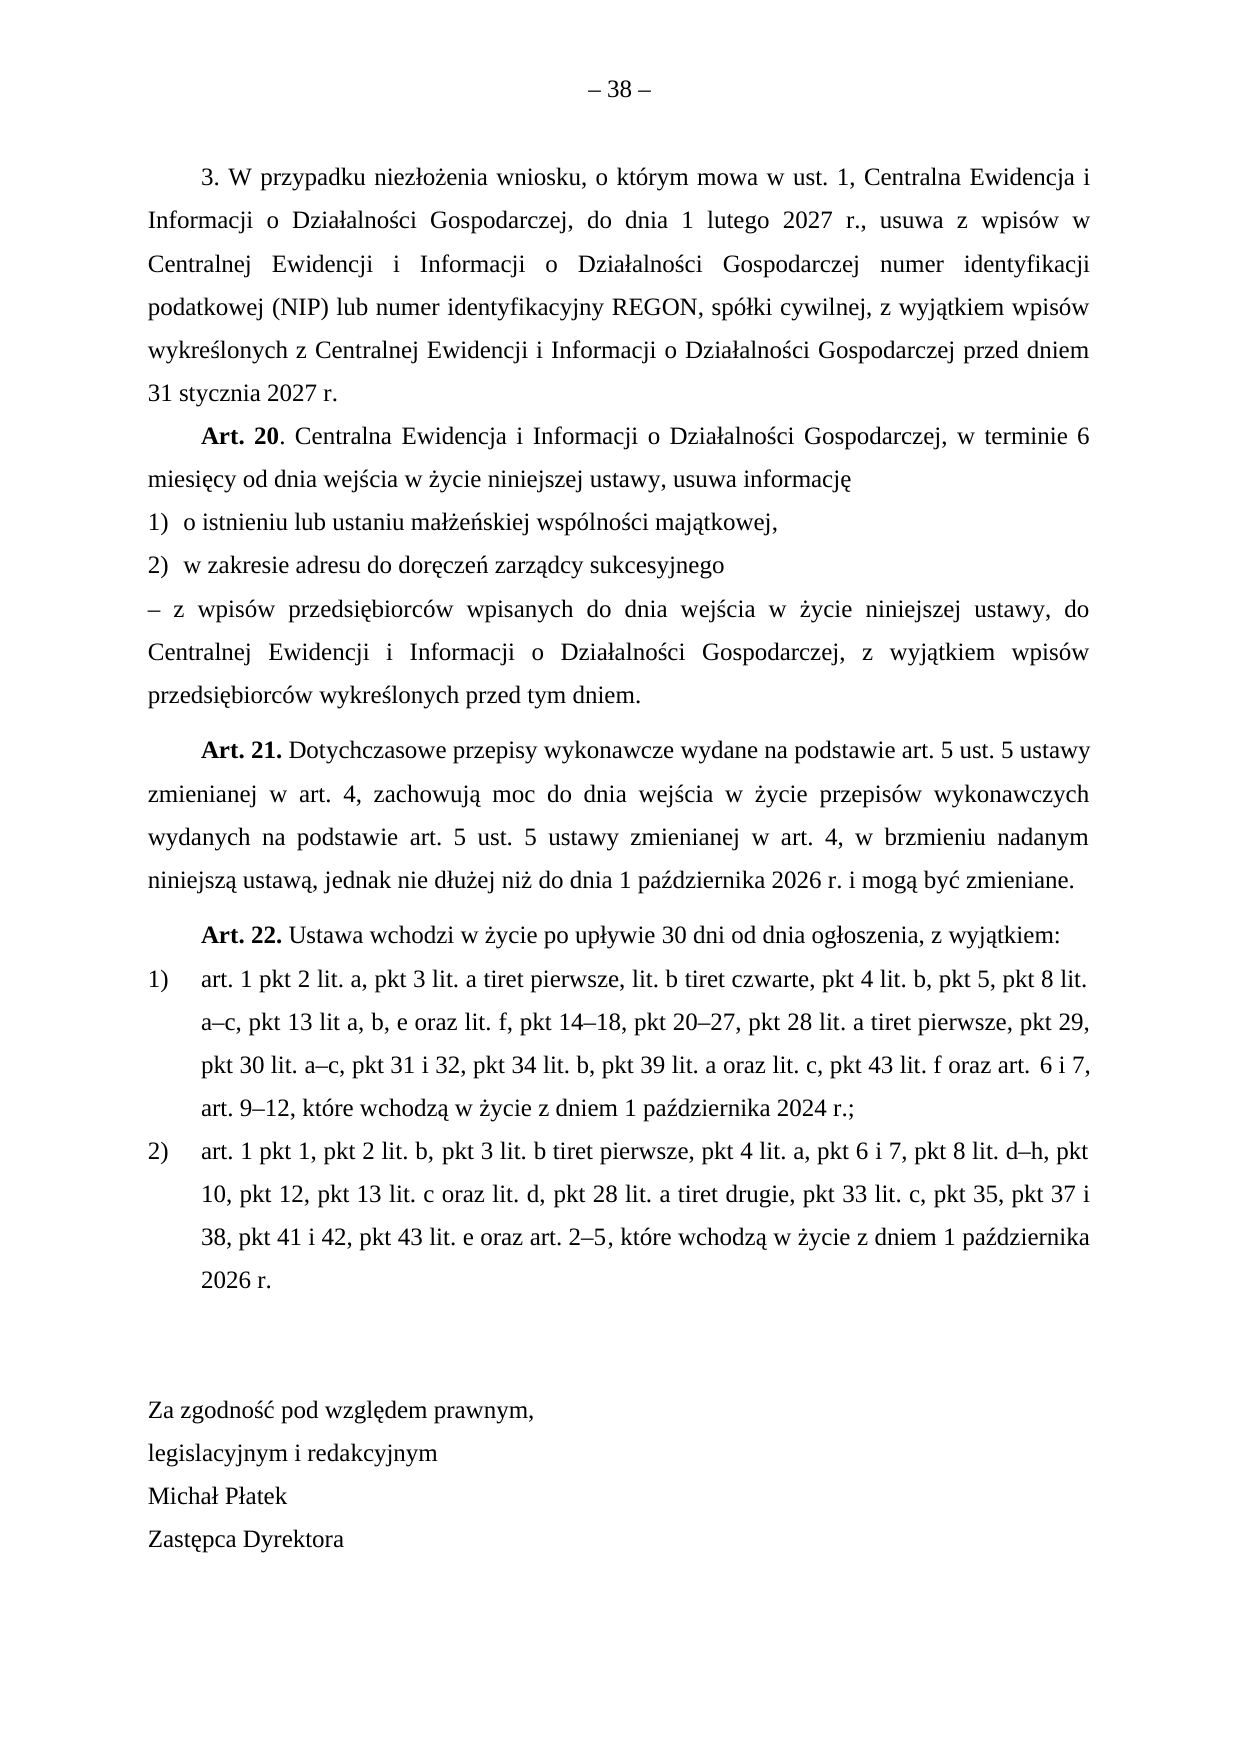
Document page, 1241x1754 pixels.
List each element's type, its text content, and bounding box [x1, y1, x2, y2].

text Za zgodność pod względem prawnym, [148, 1395, 1091, 1424]
text 1) o istnieniu lub ustaniu małżeńskiej wspólności majątkowej, [148, 507, 1091, 536]
text 3. W przypadku niezłożenia wniosku, o którym mowa w ust. 1, Centralna Ewidencja i Informacji o Działalności Gospodarczej, do dnia 1 lutego 2027 r., usuwa z wpisów w Centralnej Ewidencji i Informacji o Działalności Gospodarczej numer identyfikacji podatkowej (NIP) lub numer identyfikacyjny REGON, spółki cywilnej, z wyjątkiem wpisów wykreślonych z Centralnej Ewidencji i Informacji o Działalności Gospodarczej przed dniem 31 stycznia 2027 r. [148, 162, 1091, 407]
text Zastępca Dyrektora [148, 1524, 1091, 1553]
text Art. 22. Ustawa wchodzi w życie po upływie 30 dni od dnia ogłoszenia, z wyjątkiem: [148, 921, 1091, 949]
text 2) w zakresie adresu do doręczeń zarządcy sukcesyjnego [148, 551, 1091, 579]
text Art. 20. Centralna Ewidencja i Informacji o Działalności Gospodarczej, w terminie 6 miesięcy od dnia wejścia w życie niniejszej ustawy, usuwa informację [148, 421, 1091, 493]
text Michał Płatek [148, 1481, 1091, 1510]
text 1) art. 1 pkt 2 lit. a, pkt 3 lit. a tiret pierwsze, lit. b tiret czwarte, pkt 4 lit. b, pkt 5, pkt 8 lit. a–c, pkt 13 lit a, b, e oraz lit. f, pkt 14–18, pkt 20–27, pkt 28 lit. a tiret pierwsze, pkt 29, pkt 30 lit. a–c, pkt 31 i 32, pkt 34 lit. b, pkt 39 lit. a oraz lit. c, pkt 43 lit. f oraz art. 6 i 7, art. 9–12, które wchodzą w życie z dniem 1 października 2024 r.; [148, 964, 1091, 1122]
text – z wpisów przedsiębiorców wpisanych do dnia wejścia w życie niniejszej ustawy, do Centralnej Ewidencji i Informacji o Działalności Gospodarczej, z wyjątkiem wpisów przedsiębiorców wykreślonych przed tym dniem. [148, 594, 1091, 709]
text 2) art. 1 pkt 1, pkt 2 lit. b, pkt 3 lit. b tiret pierwsze, pkt 4 lit. a, pkt 6 i 7, pkt 8 lit. d–h, pkt 10, pkt 12, pkt 13 lit. c oraz lit. d, pkt 28 lit. a tiret drugie, pkt 33 lit. c, pkt 35, pkt 37 i 38, pkt 41 i 42, pkt 43 lit. e oraz art. 2–5, które wchodzą w życie z dniem 1 października 2026 r. [148, 1136, 1091, 1294]
text legislacyjnym i redakcyjnym [148, 1438, 1091, 1467]
text Art. 21. Dotychczasowe przepisy wykonawcze wydane na podstawie art. 5 ust. 5 ustawy zmienianej w art. 4, zachowują moc do dnia wejścia w życie przepisów wykonawczych wydanych na podstawie art. 5 ust. 5 ustawy zmienianej w art. 4, w brzmieniu nadanym niniejszą ustawą, jednak nie dłużej niż do dnia 1 października 2026 r. i mogą być zmieniane. [148, 736, 1091, 894]
